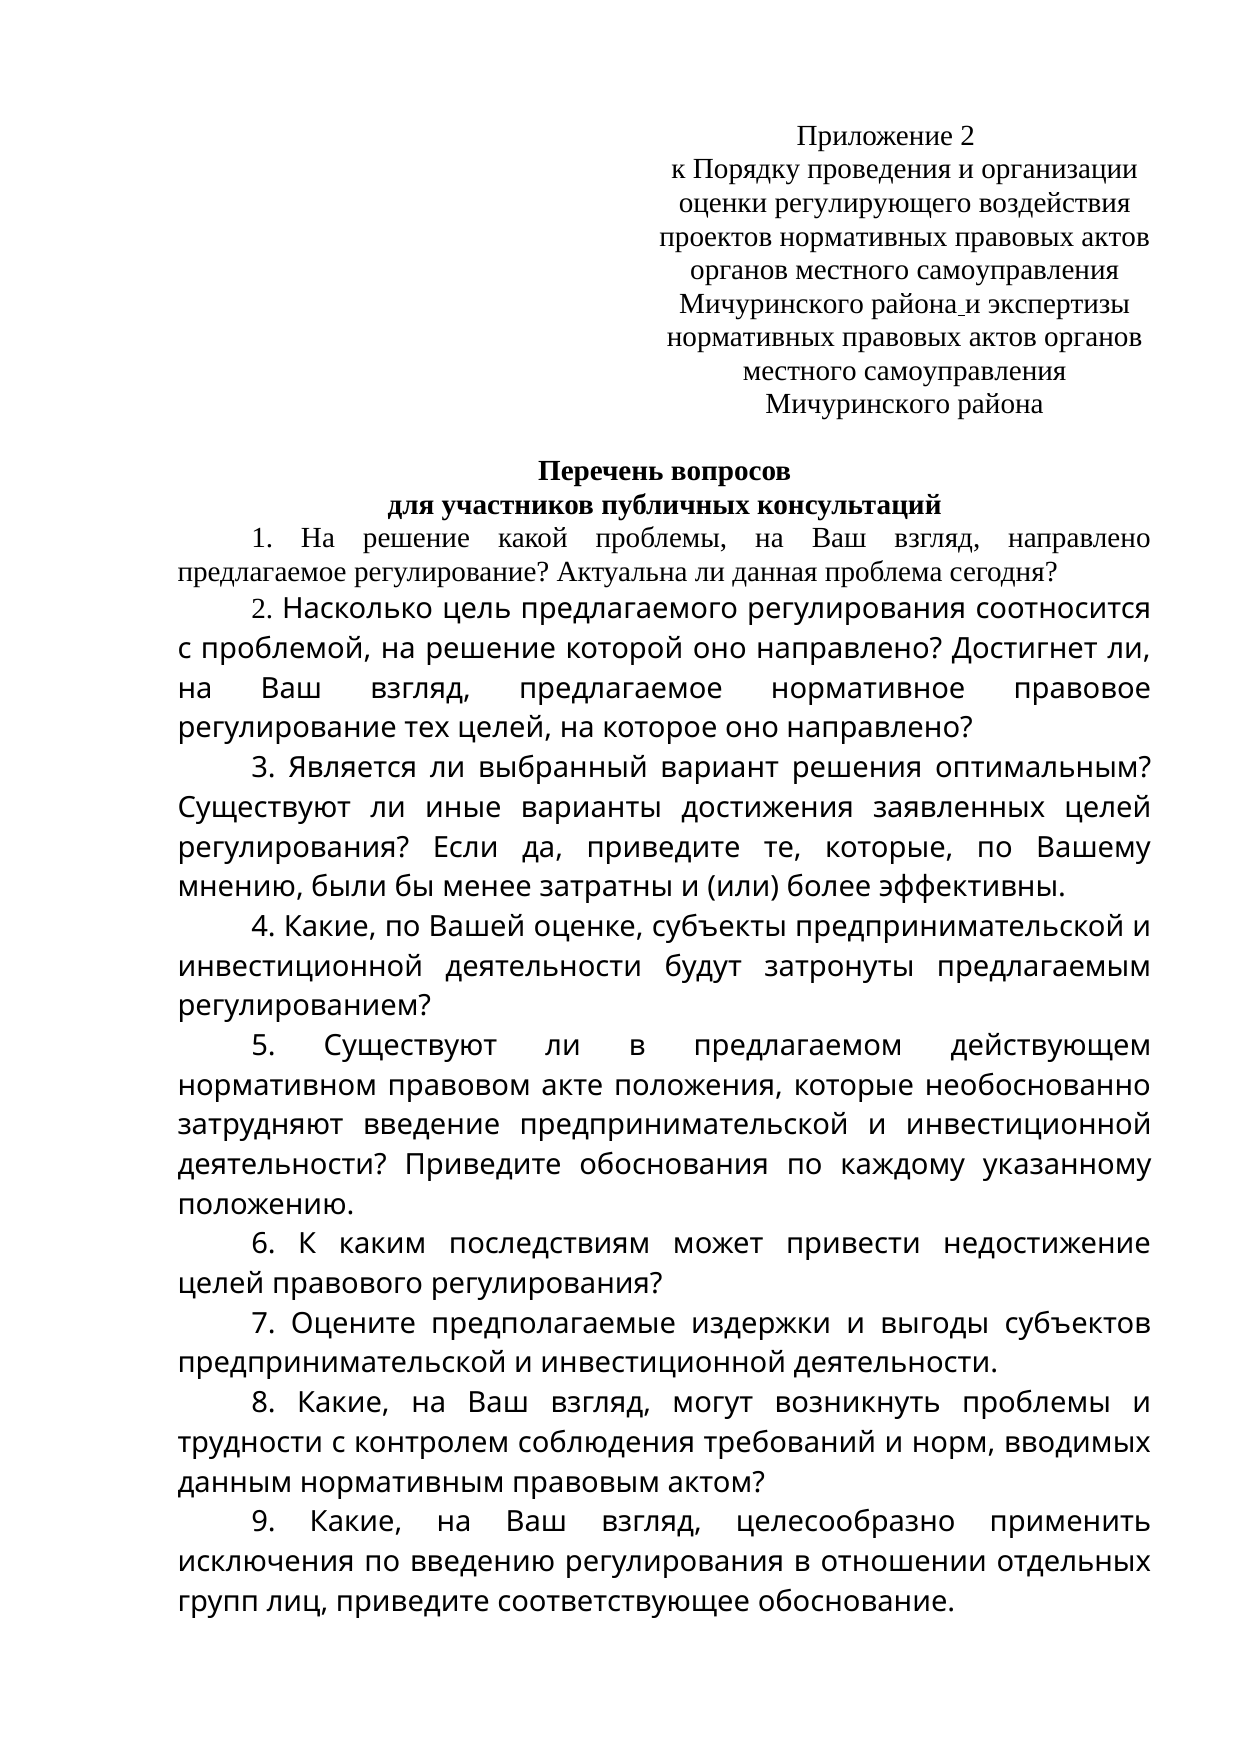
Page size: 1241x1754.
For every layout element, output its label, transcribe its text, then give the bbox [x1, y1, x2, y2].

text 6. К каким последствиям может привести недостижение целей правового регулирования? [177, 1223, 1152, 1302]
text 9. Какие, на Ваш взгляд, целесообразно применить исключения по введению регулирования в отношении отдельных групп лиц, приведите соответствующее обоснование. [177, 1501, 1152, 1619]
text к Порядку проведения и организации оценки регулирующего воздействия проектов нормативных правовых актов органов местного самоуправления Мичуринского района и экспертизы нормативных правовых актов органов местного самоуправления Мичуринского района [657, 152, 1152, 420]
text 8. Какие, на Ваш взгляд, могут возникнуть проблемы и трудности с контролем соблюдения требований и норм, вводимых данным нормативным правовым актом? [177, 1381, 1152, 1501]
text 3. Является ли выбранный вариант решения оптимальным? Существуют ли иные варианты достижения заявленных целей регулирования? Если да, приведите те, которые, по Вашему мнению, были бы менее затратны и (или) более эффективны. [177, 746, 1152, 905]
text 4. Какие, по Вашей оценке, субъекты предпринимательской и инвестиционной деятельности будут затронуты предлагаемым регулированием? [177, 905, 1152, 1024]
text 1. На решение какой проблемы, на Ваш взгляд, направлено предлагаемое регулирование? Актуальна ли данная проблема сегодня? [177, 521, 1152, 588]
text 2. Насколько цель предлагаемого регулирования соотносится с проблемой, на решение которой оно направлено? Достигнет ли, на Ваш взгляд, предлагаемое нормативное правовое регулирование тех целей, на которое оно направлено? [177, 588, 1152, 746]
text Приложение 2 [620, 118, 1152, 152]
text для участников публичных консультаций [177, 487, 1152, 521]
text Перечень вопросов [177, 453, 1152, 487]
text 7. Оцените предполагаемые издержки и выгоды субъектов предпринимательской и инвестиционной деятельности. [177, 1302, 1152, 1381]
text 5. Существуют ли в предлагаемом действующем нормативном правовом акте положения, которые необоснованно затрудняют введение предпринимательской и инвестиционной деятельности? Приведите обоснования по каждому указанному положению. [177, 1024, 1152, 1223]
